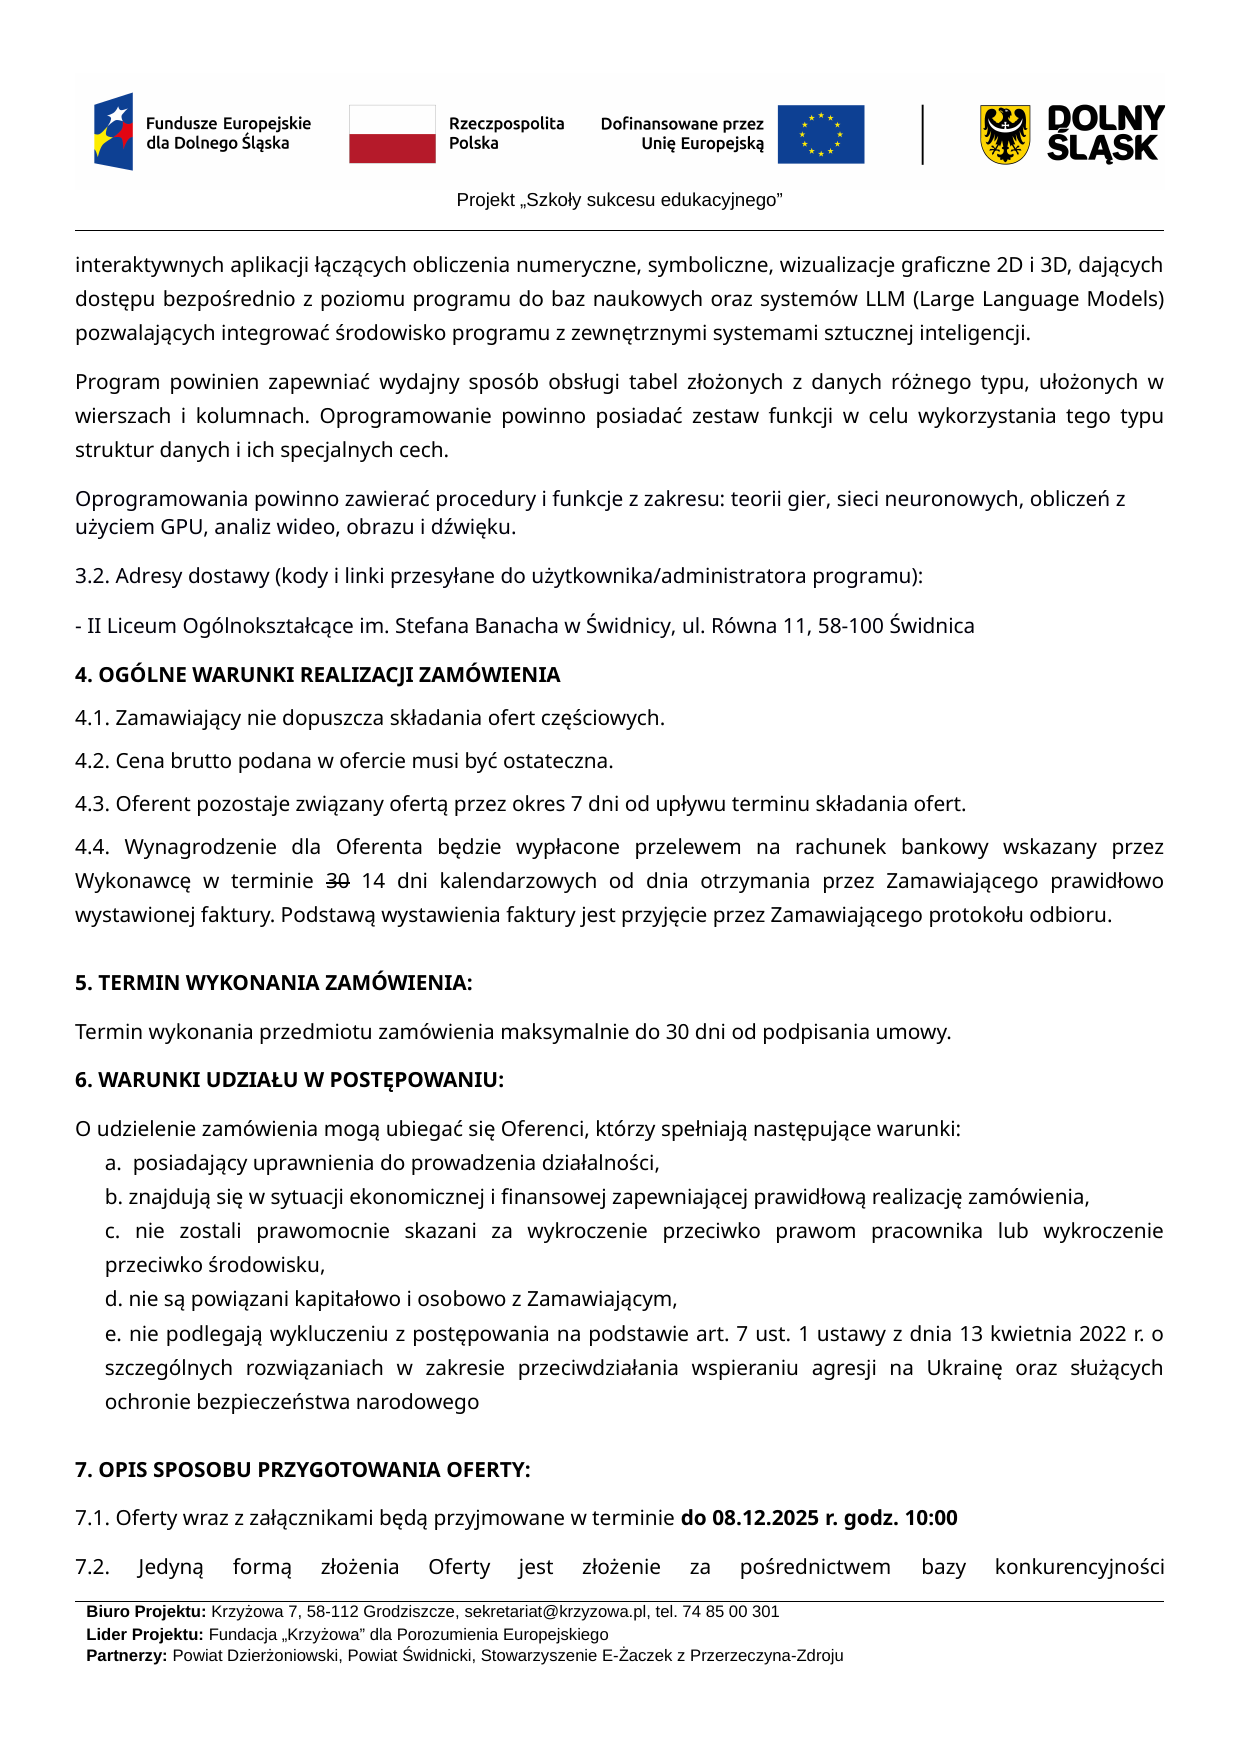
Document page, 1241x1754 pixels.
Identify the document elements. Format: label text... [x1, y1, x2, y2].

text Termin wykonania przedmiotu zamówienia maksymalnie do 30 dni od podpisania umowy. [75, 1017, 1165, 1045]
text c. nie zostali prawomocnie skazani za wykroczenie przeciwko prawom pracownika lub wykroczenie przeciwko środowisku, [104, 1216, 1165, 1279]
text O udzielenie zamówienia mogą ubiegać się Oferenci, którzy spełniają następujące warunki: [75, 1114, 1165, 1143]
text Program powinien zapewniać wydajny sposób obsługi tabel złożonych z danych różnego typu, ułożonych w wierszach i kolumnach. Oprogramowanie powinno posiadać zestaw funkcji w celu wykorzystania tego typu struktur danych i ich specjalnych cech. [75, 367, 1165, 463]
text 3.2. Adresy dostawy (kody i linki przesyłane do użytkownika/administratora programu): [75, 561, 1165, 590]
text 4.2. Cena brutto podana w ofercie musi być ostateczna. [75, 746, 1165, 774]
text Oprogramowania powinno zawierać procedury i funkcje z zakresu: teorii gier, sieci neuronowych, obliczeń z użyciem GPU, analiz wideo, obrazu i dźwięku. [75, 484, 1165, 541]
text e. nie podlegają wykluczeniu z postępowania na podstawie art. 7 ust. 1 ustawy z dnia 13 kwietnia 2022 r. o szczególnych rozwiązaniach w zakresie przeciwdziałania wspieraniu agresji na Ukrainę oraz służących ochronie bezpieczeństwa narodowego [104, 1319, 1165, 1415]
text 4. OGÓLNE WARUNKI REALIZACJI ZAMÓWIENIA [75, 660, 1165, 688]
text - II Liceum Ogólnokształcące im. Stefana Banacha w Świdnicy, ul. Równa 11, 58-100 Świdnica [75, 611, 1165, 639]
text 5. TERMIN WYKONANIA ZAMÓWIENIA: [75, 968, 1165, 997]
text 4.4. Wynagrodzenie dla Oferenta będzie wypłacone przelewem na rachunek bankowy wskazany przez Wykonawcę w terminie 30 14 dni kalendarzowych od dnia otrzymania przez Zamawiającego prawidłowo wystawionej faktury. Podstawą wystawienia faktury jest przyjęcie przez Zamawiającego protokołu odbioru. [75, 832, 1165, 929]
text 4.3. Oferent pozostaje związany ofertą przez okres 7 dni od upływu terminu składania ofert. [75, 789, 1165, 817]
text d. nie są powiązani kapitałowo i osobowo z Zamawiającym, [104, 1284, 1165, 1313]
picture [75, 73, 1166, 190]
text 7.1. Oferty wraz z załącznikami będą przyjmowane w terminie do 08.12.2025 r. godz. 10:00 [75, 1503, 1165, 1532]
text a. posiadający uprawnienia do prowadzenia działalności, [104, 1148, 1168, 1177]
text 7. OPIS SPOSOBU PRZYGOTOWANIA OFERTY: [75, 1455, 1165, 1483]
text b. znajdują się w sytuacji ekonomicznej i finansowej zapewniającej prawidłową realizację zamówienia, [104, 1182, 1168, 1211]
text 6. WARUNKI UDZIAŁU W POSTĘPOWANIU: [75, 1066, 1165, 1094]
text 4.1. Zamawiający nie dopuszcza składania ofert częściowych. [75, 703, 1165, 731]
